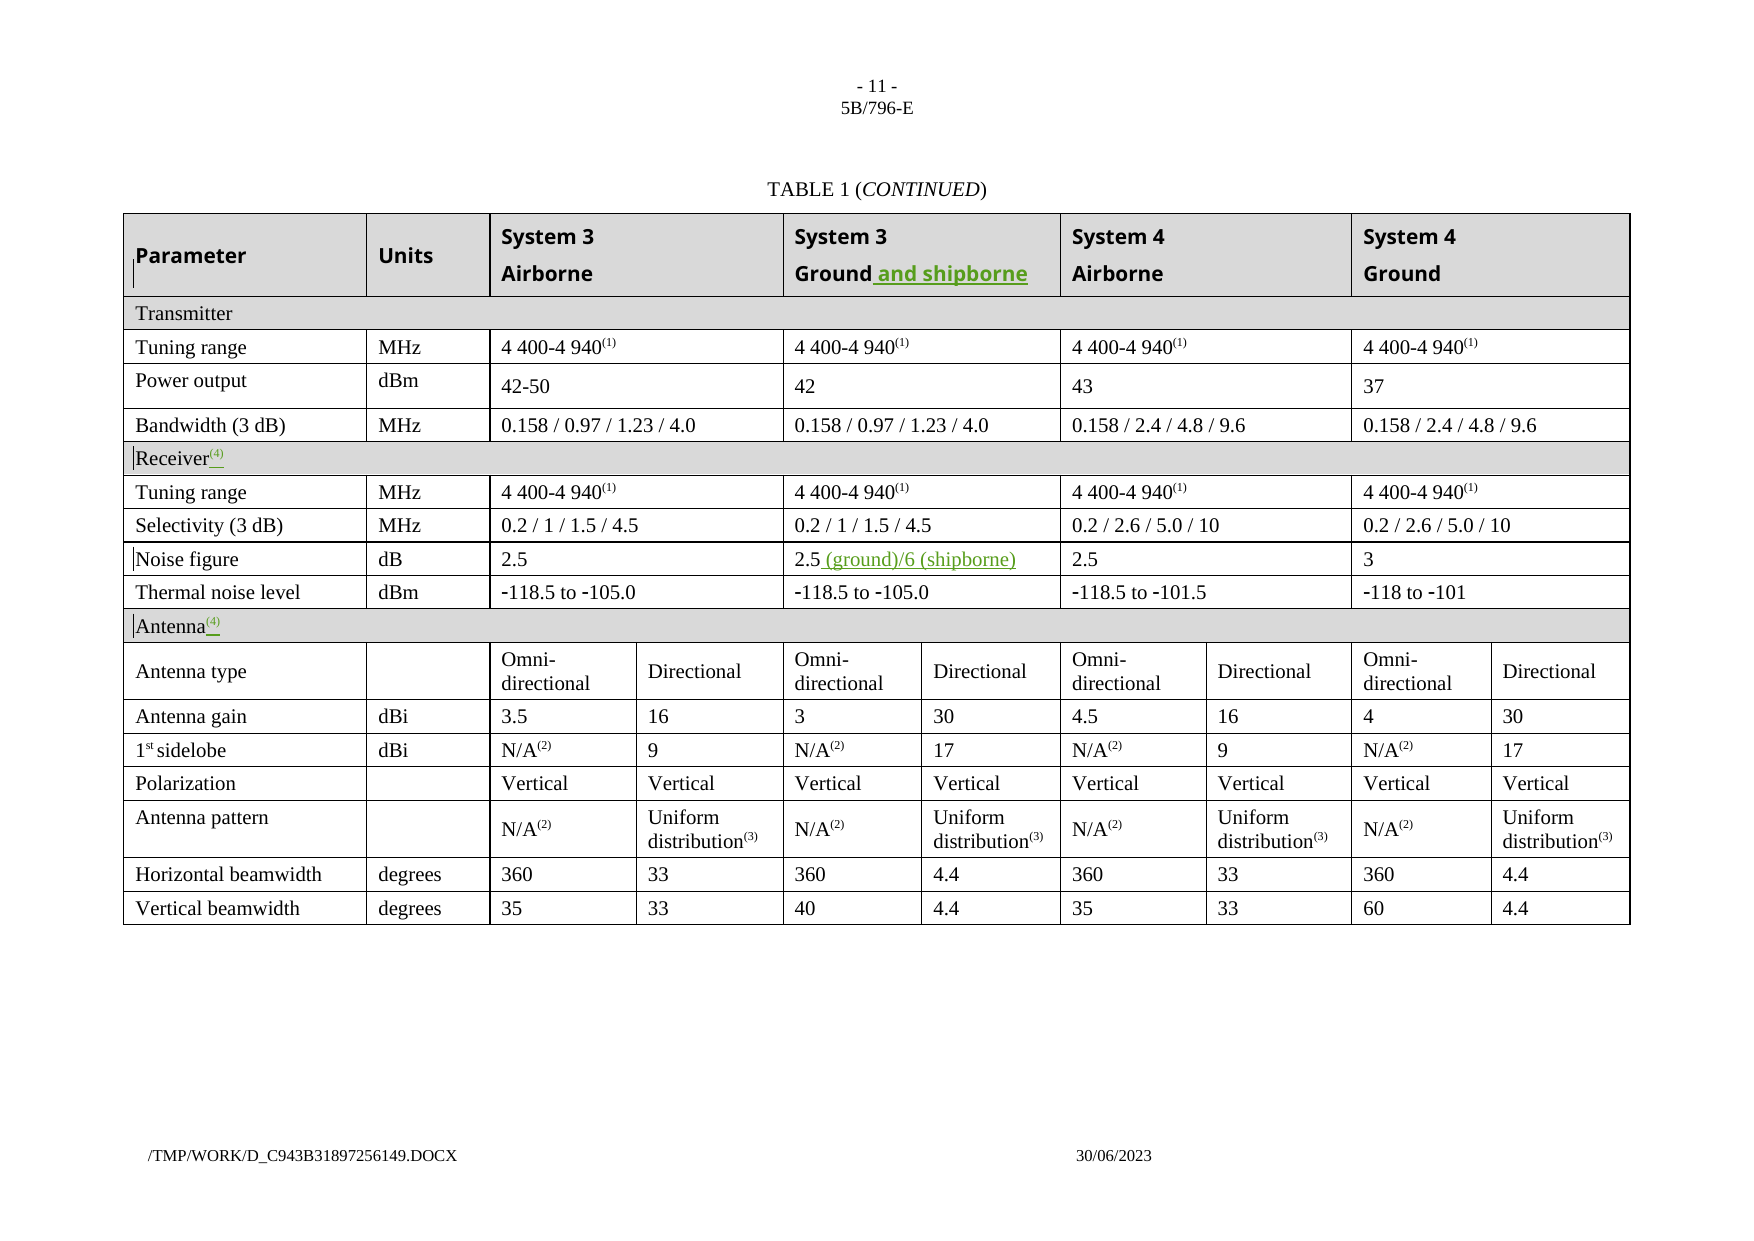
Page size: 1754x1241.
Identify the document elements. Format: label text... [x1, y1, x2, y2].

table_cell 4 400-4 940(1) [1061, 330, 1351, 363]
table_cell 35 [1061, 892, 1206, 924]
table_cell N/A(2) [1352, 801, 1491, 857]
table_cell Uniform distribution(3) [1492, 801, 1629, 857]
table_cell Receiver [124, 442, 1629, 474]
table_cell Transmitter [124, 297, 1629, 329]
table_cell Omni-directional [1352, 643, 1491, 699]
table_cell N/A(2) [491, 734, 636, 766]
table_cell Polarization [124, 767, 366, 799]
table_cell Directional [1207, 643, 1351, 699]
table_cell Vertical [784, 767, 921, 799]
table_cell dBm [367, 576, 489, 608]
table_cell 0.158 / 0.97 / 1.23 / 4.0 [784, 409, 1060, 441]
table_cell 4 400-4 940(1) [1352, 330, 1629, 363]
table_cell Vertical beamwidth [124, 892, 366, 924]
text TABLE 1 (continued) [148, 176, 1606, 201]
table_cell Uniform distribution(3) [1207, 801, 1351, 857]
table_cell 118.5 to 105.0 [784, 576, 1060, 608]
table_header System 3 Ground [784, 214, 1060, 296]
table_cell MHz [367, 330, 489, 363]
table_cell 360 [784, 858, 921, 891]
table_cell 118.5 to 101.5 [1061, 576, 1351, 608]
table_cell Bandwidth (3 dB) [124, 409, 366, 441]
table_cell Directional [922, 643, 1060, 699]
table_cell 4.4 [922, 892, 1060, 924]
table_cell Tuning range [124, 330, 366, 363]
table_cell Vertical [1061, 767, 1206, 799]
table_cell dBi [367, 700, 489, 733]
table_cell 33 [1207, 892, 1351, 924]
table_cell 118 to 101 [1352, 576, 1629, 608]
table_cell 4.5 [1061, 700, 1206, 733]
table_cell N/A(2) [1352, 734, 1491, 766]
table_cell 0.158 / 2.4 / 4.8 / 9.6 [1061, 409, 1351, 441]
table_cell Vertical [1492, 767, 1629, 799]
table_cell 4 400-4 940(1) [784, 330, 1060, 363]
table_cell 33 [1207, 858, 1351, 891]
table_cell Vertical [637, 767, 783, 799]
table_cell Thermal noise level [124, 576, 366, 608]
table_cell 43 [1061, 364, 1351, 408]
table_cell Uniform distribution(3) [637, 801, 783, 857]
table_cell 360 [1352, 858, 1491, 891]
table_cell Tuning range [124, 476, 366, 508]
table_cell 9 [1207, 734, 1351, 766]
table_cell 2.5 [1061, 543, 1351, 575]
table_cell N/A(2) [1061, 734, 1206, 766]
table_cell N/A(2) [491, 801, 636, 857]
table_cell 0.158 / 2.4 / 4.8 / 9.6 [1352, 409, 1629, 441]
table_cell dBi [367, 734, 489, 766]
table_cell 4 400-4 940(1) [491, 330, 783, 363]
table_cell 118.5 to 105.0 [491, 576, 783, 608]
table_cell 3.5 [491, 700, 636, 733]
table_cell 2.5 [491, 543, 783, 575]
table_header Units [367, 214, 489, 296]
table_cell 4.4 [922, 858, 1060, 891]
table_cell Vertical [1352, 767, 1491, 799]
table_cell Omni-directional [784, 643, 921, 699]
table_cell Vertical [491, 767, 636, 799]
table_cell MHz [367, 409, 489, 441]
table_cell Omni-directional [1061, 643, 1206, 699]
table_cell MHz [367, 476, 489, 508]
table_cell 42-50 [491, 364, 783, 408]
table_cell 0.2 / 1 / 1.5 / 4.5 [784, 509, 1060, 541]
table_cell [367, 767, 489, 799]
table_cell dB [367, 543, 489, 575]
table_cell 1st sidelobe [124, 734, 366, 766]
table_cell 0.2 / 2.6 / 5.0 / 10 [1061, 509, 1351, 541]
table_cell 17 [922, 734, 1060, 766]
table_cell Noise figure [124, 543, 366, 575]
table_cell 60 [1352, 892, 1491, 924]
table_cell 4 400-4 940(1) [1352, 476, 1629, 508]
table_cell 17 [1492, 734, 1629, 766]
table_cell 3 [1352, 543, 1629, 575]
table_cell N/A(2) [1061, 801, 1206, 857]
table_cell Selectivity (3 dB) [124, 509, 366, 541]
table_cell N/A(2) [784, 734, 921, 766]
table_cell 0.2 / 2.6 / 5.0 / 10 [1352, 509, 1629, 541]
table_cell 33 [637, 858, 783, 891]
table_cell 37 [1352, 364, 1629, 408]
table_cell Omni-directional [491, 643, 636, 699]
table_cell 4 [1352, 700, 1491, 733]
table_cell 30 [1492, 700, 1629, 733]
table_cell 0.158 / 0.97 / 1.23 / 4.0 [491, 409, 783, 441]
table_cell [367, 643, 489, 699]
table_cell 16 [1207, 700, 1351, 733]
table_cell Horizontal beamwidth [124, 858, 366, 891]
table_cell Directional [637, 643, 783, 699]
table_header System 3 Airborne [491, 214, 783, 296]
table_cell 360 [491, 858, 636, 891]
table_cell 30 [922, 700, 1060, 733]
table_cell Uniform distribution(3) [922, 801, 1060, 857]
table_cell 3 [784, 700, 921, 733]
table_cell Antenna gain [124, 700, 366, 733]
table_cell [367, 801, 489, 857]
table_cell dBm [367, 364, 489, 408]
table_cell 33 [637, 892, 783, 924]
table_cell Vertical [1207, 767, 1351, 799]
table_cell 4.4 [1492, 858, 1629, 891]
table_cell 40 [784, 892, 921, 924]
table_cell 4.4 [1492, 892, 1629, 924]
table_cell 42 [784, 364, 1060, 408]
table_cell 9 [637, 734, 783, 766]
table_header Parameter [124, 214, 366, 296]
table_cell 4 400-4 940(1) [491, 476, 783, 508]
table_cell 16 [637, 700, 783, 733]
table_cell degrees [367, 892, 489, 924]
table_cell 4 400-4 940(1) [784, 476, 1060, 508]
table_cell 35 [491, 892, 636, 924]
table_cell MHz [367, 509, 489, 541]
table_cell 4 400-4 940(1) [1061, 476, 1351, 508]
table_header System 4 Ground [1352, 214, 1629, 296]
table_cell Vertical [922, 767, 1060, 799]
table_cell N/A(2) [784, 801, 921, 857]
table_cell Antenna type [124, 643, 366, 699]
table_cell 360 [1061, 858, 1206, 891]
table_cell degrees [367, 858, 489, 891]
table_header System 4 Airborne [1061, 214, 1351, 296]
table_cell Directional [1492, 643, 1629, 699]
table_cell Antenna pattern [124, 801, 366, 857]
table_cell Power output [124, 364, 366, 408]
table_cell 0.2 / 1 / 1.5 / 4.5 [491, 509, 783, 541]
table_cell Antenna [124, 609, 1629, 642]
table_cell 2.5 [784, 543, 1060, 575]
